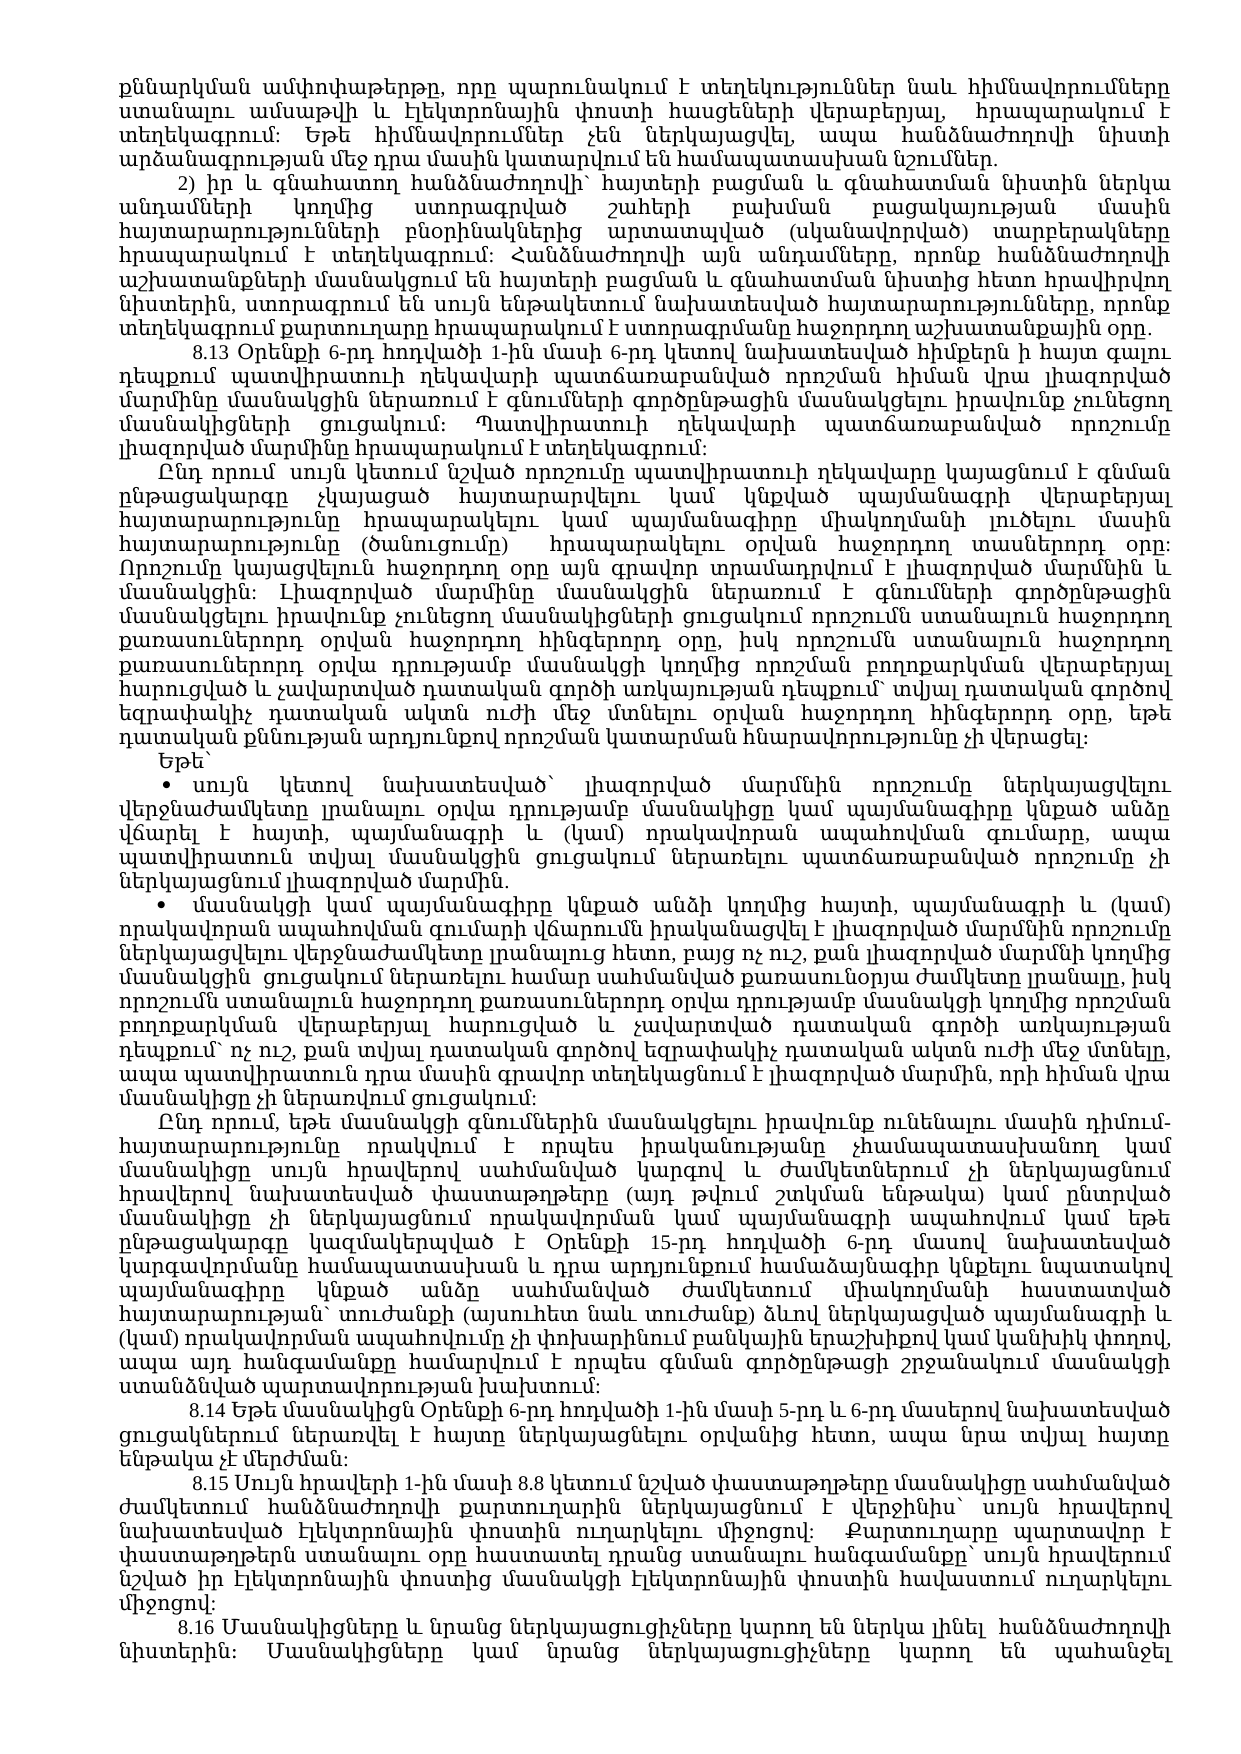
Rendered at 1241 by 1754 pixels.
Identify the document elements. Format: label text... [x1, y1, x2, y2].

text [118, 75, 1171, 171]
text Եթե՝ [118, 749, 1171, 773]
text 8.15 Սույն հրավերի 1-ին մասի 8.8 կետում նշված փաստաթղթերը մասնակիցը սահմանված ժամկետում հանձնաժողովի քարտուղարին ներկայացնում է վերջինիս՝ սույն հրավերով նախատեսված էլեկտրոնային փոստին ուղարկելու միջոցով: Քարտուղարը պարտավոր է փաստաթղթերն ստանալու օրը հաստատել դրանց ստանալու հանգամանքը՝ սույն հրավերում նշված իր էլեկտրոնային փոստից մասնակցի էլեկտրոնային փոստին հավաստում ուղարկելու միջոցով: [118, 1471, 1171, 1615]
list մասնակցի կամ պայմանագիրը կնքած անձի կողմից հայտի, պայմանագրի և (կամ) որակավորան ապահովման գումարի վճարումն իրականացվել է լիազորված մարմնին որոշումը ներկայացվելու վերջնաժամկետը լրանալուց հետո, բայց ոչ ուշ, քան լիազորված մարմնի կողմից մասնակցին ցուցակում ներառելու համար սահմանված քառասունօրյա ժամկետը լրանալը, իսկ որոշումն ստանալուն հաջորդող քառասուներորդ օրվա դրությամբ մասնակցի կողմից որոշման բողոքարկման վերաբերյալ հարուցված և չավարտված դատական գործի առկայության դեպքում` ոչ ուշ, քան տվյալ դատական գործով եզրափակիչ դատական ակտն ուժի մեջ մտնելը, ապա պատվիրատուն դրա մասին գրավոր տեղեկացնում է լիազորված մարմին, որի հիման վրա մասնակիցը չի ներառվում ցուցակում: [118, 893, 1171, 1110]
text 8.14 Եթե մասնակիցն Օրենքի 6-րդ հոդվածի 1-ին մասի 5-րդ և 6-րդ մասերով նախատեսված ցուցակներում ներառվել է հայտը ներկայացնելու օրվանից հետո, ապա նրա տվյալ հայտը ենթակա չէ մերժման: [118, 1398, 1171, 1471]
text Ընդ որում սույն կետում նշված որոշումը պատվիրատուի ղեկավարը կայացնում է գնման ընթացակարգը չկայացած հայտարարվելու կամ կնքված պայմանագրի վերաբերյալ հայտարարությունը հրապարակելու կամ պայմանագիրը միակողմանի լուծելու մասին հայտարարությունը (ծանուցումը) հրապարակելու օրվան հաջորդող տասներորդ օրը: Որոշումը կայացվելուն հաջորդող օրը այն գրավոր տրամադրվում է լիազորված մարմնին և մասնակցին: Լիազորված մարմինը մասնակցին ներառում է գնումների գործընթացին մասնակցելու իրավունք չունեցող մասնակիցների ցուցակում որոշումն ստանալուն հաջորդող քառասուներորդ օրվան հաջորդող հինգերորդ օրը, իսկ որոշումն ստանալուն հաջորդող քառասուներորդ օրվա դրությամբ մասնակցի կողմից որոշման բողոքարկման վերաբերյալ հարուցված և չավարտված դատական գործի առկայության դեպքում` տվյալ դատական գործով եզրափակիչ դատական ակտն ուժի մեջ մտնելու օրվան հաջորդող հինգերորդ օրը, եթե դատական քննության արդյունքով որոշման կատարման հնարավորությունը չի վերացել։ [118, 460, 1171, 749]
text Ընդ որում, եթե մասնակցի գնումներին մասնակցելու իրավունք ունենալու մասին դիմում-հայտարարությունը որակվում է որպես իրականությանը չհամապատասխանող կամ մասնակիցը սույն հրավերով սահմանված կարգով և ժամկետներում չի ներկայացնում հրավերով նախատեսված փաստաթղթերը (այդ թվում շտկման ենթակա) կամ ընտրված մասնակիցը չի ներկայացնում որակավորման կամ պայմանագրի ապահովում կամ եթե ընթացակարգը կազմակերպված է Օրենքի 15-րդ հոդվածի 6-րդ մասով նախատեսված կարգավորմանը համապատասխան և դրա արդյունքում համաձայնագիր կնքելու նպատակով պայմանագիրը կնքած անձը սահմանված ժամկետում միակողմանի հաստատված հայտարարության` տուժանքի (այսուհետ նաև տուժանք) ձևով ներկայացված պայմանագրի և (կամ) որակավորման ապահովումը չի փոխարինում բանկային երաշխիքով կամ կանխիկ փողով, ապա այդ հանգամանքը համարվում է որպես գնման գործընթացի շրջանակում մասնակցի ստանձնված պարտավորության խախտում: [118, 1110, 1171, 1398]
text 8.13 Օրենքի 6-րդ հոդվածի 1-ին մասի 6-րդ կետով նախատեսված հիմքերն ի հայտ գալու դեպքում պատվիրատուի ղեկավարի պատճառաբանված որոշման հիման վրա լիազորված մարմինը մասնակցին ներառում է գնումների գործընթացին մասնակցելու իրավունք չունեցող մասնակիցների ցուցակում։ Պատվիրատուի ղեկավարի պատճառաբանված որոշումը լիազորված մարմինը հրապարակում է տեղեկագրում: [118, 340, 1171, 460]
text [118, 1615, 1171, 1663]
text 2) իր և գնահատող հանձնաժողովի` հայտերի բացման և գնահատման նիստին ներկա անդամների կողմից ստորագրված շահերի բախման բացակայության մասին հայտարարությունների բնօրինակներից արտատպված (սկանավորված) տարբերակները հրապարակում է տեղեկագրում: Հանձնաժողովի այն անդամները, որոնք հանձնաժողովի աշխատանքների մասնակցում են հայտերի բացման և գնահատման նիստից հետո հրավիրվող նիստերին, ստորագրում են սույն ենթակետում նախատեսված հայտարարությունները, որոնք տեղեկագրում քարտուղարը հրապարակում է ստորագրմանը հաջորդող աշխատանքային օրը. [118, 171, 1171, 340]
list սույն կետով նախատեսված՝ լիազորված մարմնին որոշումը ներկայացվելու վերջնաժամկետը լրանալու օրվա դրությամբ մասնակիցը կամ պայմանագիրը կնքած անձը վճարել է հայտի, պայմանագրի և (կամ) որակավորան ապահովման գումարը, ապա պատվիրատուն տվյալ մասնակցին ցուցակում ներառելու պատճառաբանված որոշումը չի ներկայացնում լիազորված մարմին. [118, 773, 1171, 893]
